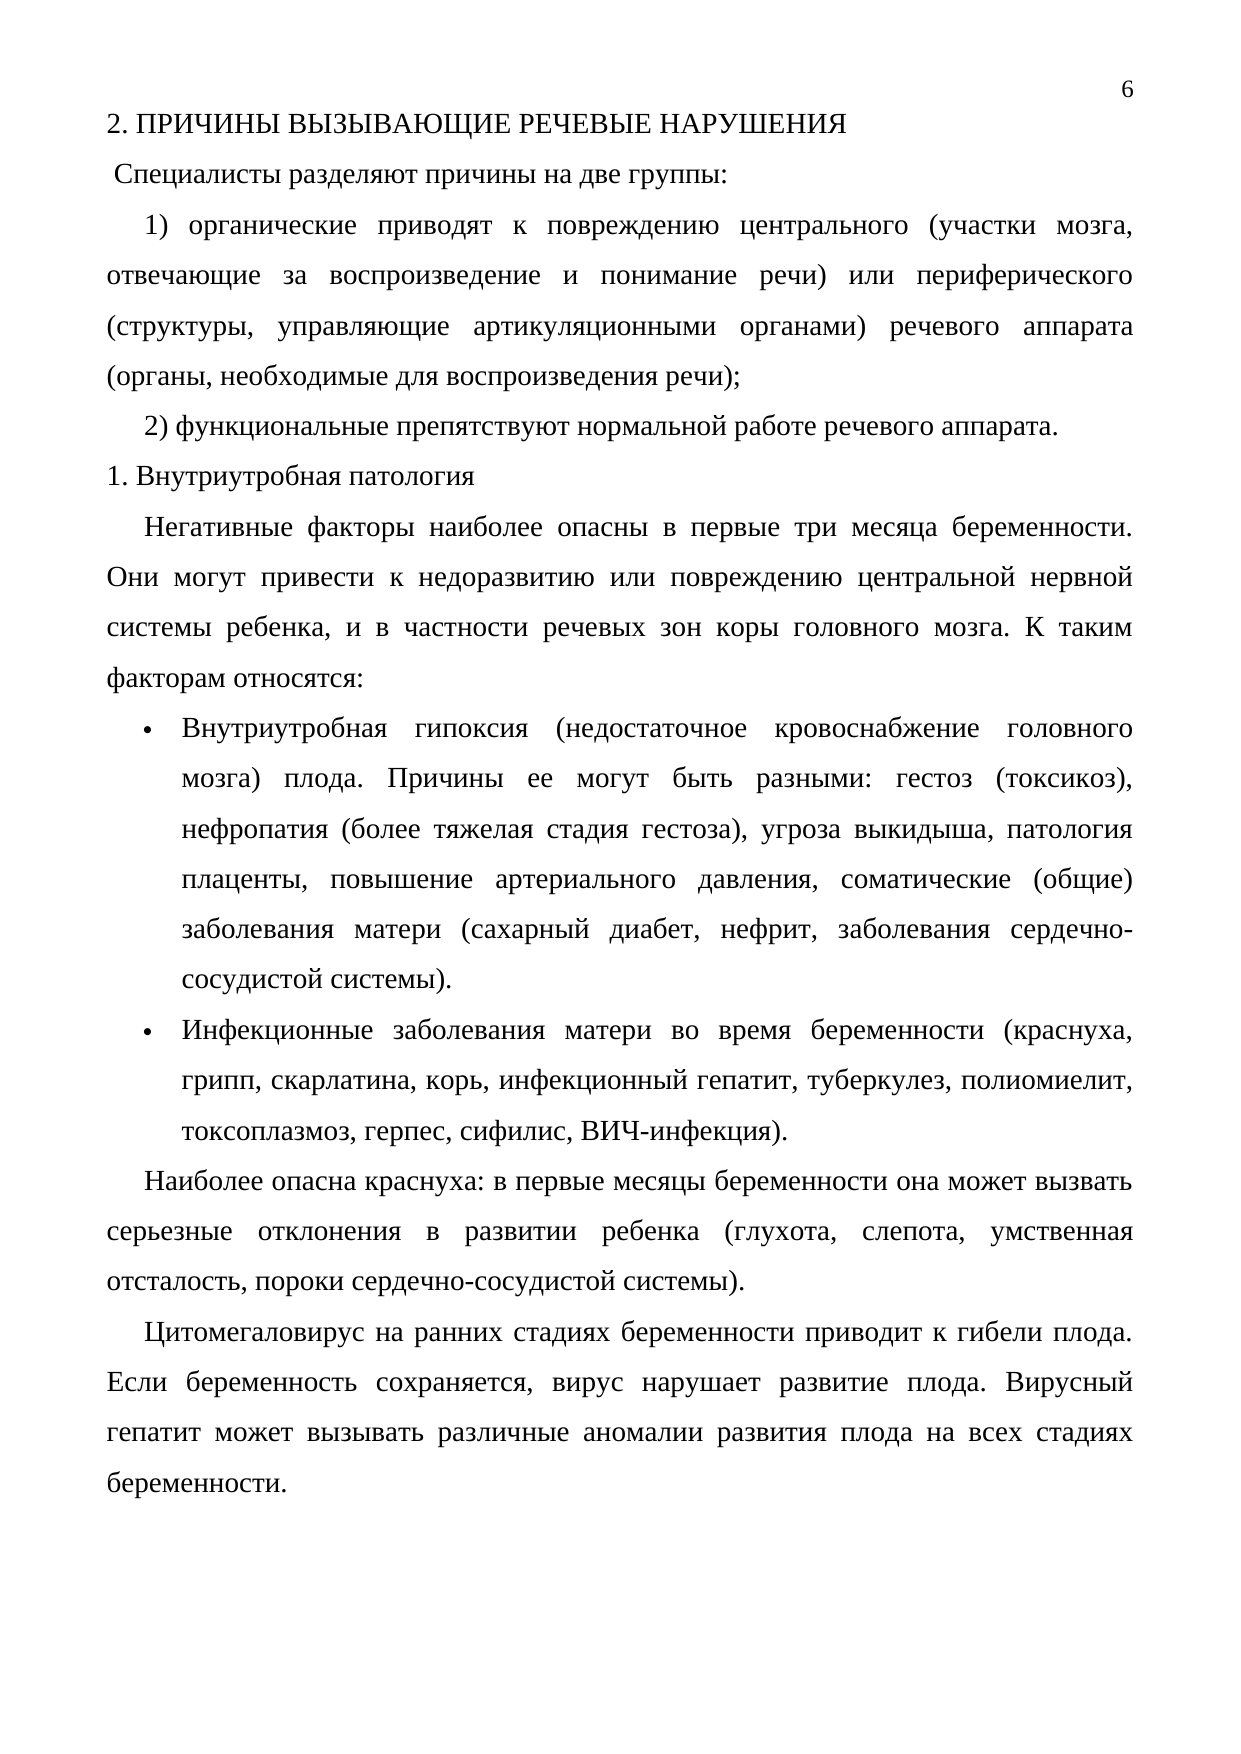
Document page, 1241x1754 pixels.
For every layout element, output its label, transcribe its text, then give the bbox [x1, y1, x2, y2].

list Инфекционные заболевания матери во время беременности (краснуха, грипп, скарлатина, корь, инфекционный гепатит, туберкулез, полиомиелит, токсоплазмоз, герпес, сифилис, ВИЧ-инфекция). [144, 1012, 1134, 1146]
text Негативные факторы наиболее опасны в первые три месяца беременности. Они могут привести к недоразвитию или повреждению центральной нервной системы ребенка, и в частности речевых зон коры головного мозга. К таким факторам относятся: [106, 509, 1134, 693]
text Наиболее опасна краснуха: в первые месяцы беременности она может вызвать серьезные отклонения в развитии ребенка (глухота, слепота, умственная отсталость, пороки сердечно-сосудистой системы). [106, 1163, 1134, 1297]
text 1) органические приводят к повреждению центрального (участки мозга, отвечающие за воспроизведение и понимание речи) или периферического (структуры, управляющие артикуляционными органами) речевого аппарата (органы, необходимые для воспроизведения речи); [106, 207, 1134, 391]
text 2) функциональные препятствуют нормальной работе речевого аппарата. [106, 408, 1134, 442]
text 2. ПРИЧИНЫ ВЫЗЫВАЮЩИЕ РЕЧЕВЫЕ НАРУШЕНИЯ [106, 106, 1134, 140]
text 1. Внутриутробная патология [106, 458, 1134, 492]
text Цитомегаловирус на ранних стадиях беременности приводит к гибели плода. Если беременность сохраняется, вирус нарушает развитие плода. Вирусный гепатит может вызывать различные аномалии развития плода на всех стадиях беременности. [106, 1314, 1134, 1498]
list Внутриутробная гипоксия (недостаточное кровоснабжение головного мозга) плода. Причины ее могут быть разными: гестоз (токсикоз), нефропатия (более тяжелая стадия гестоза), угроза выкидыша, патология плаценты, повышение артериального давления, соматические (общие) заболевания матери (сахарный диабет, нефрит, заболевания сердечно-сосудистой системы). [144, 710, 1134, 995]
text Специалисты разделяют причины на две группы: [106, 157, 1134, 190]
